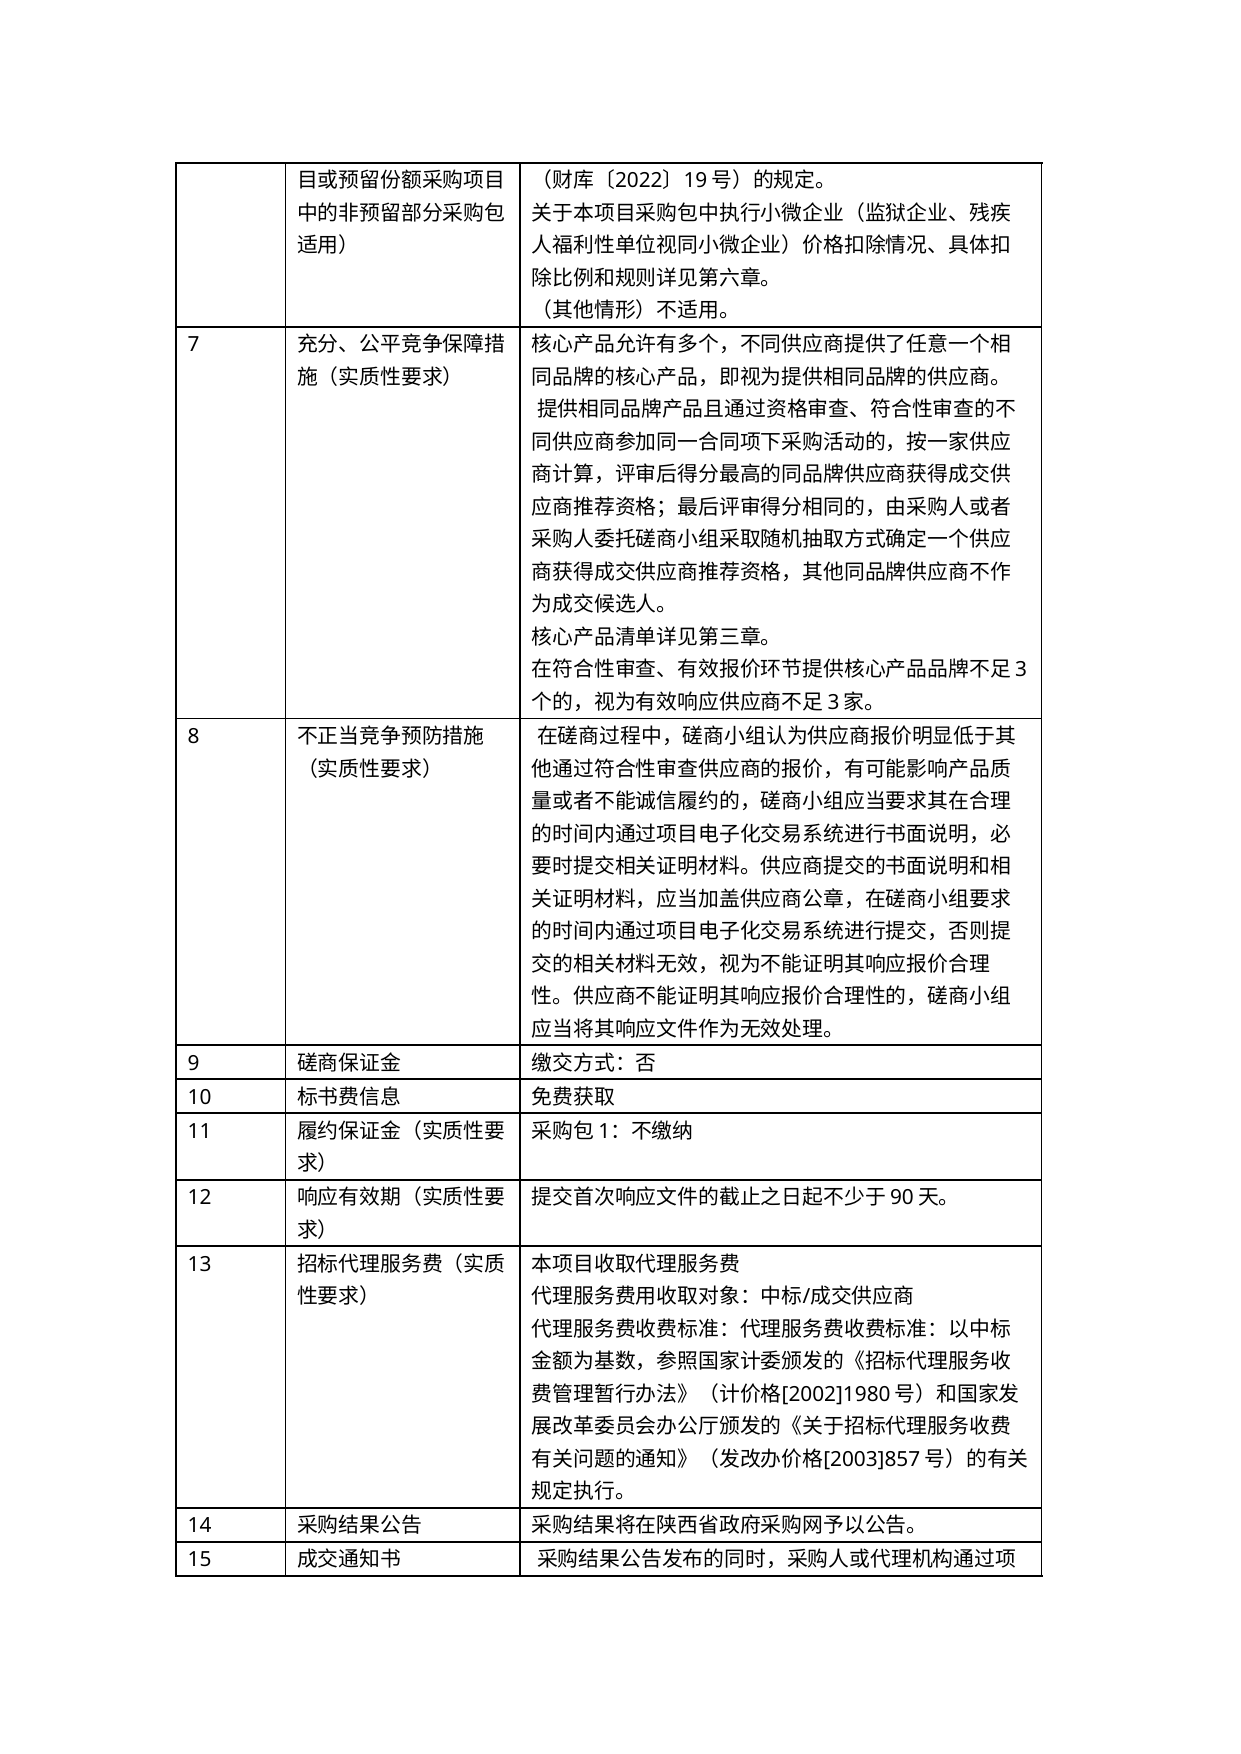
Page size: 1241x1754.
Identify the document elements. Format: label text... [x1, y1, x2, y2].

table_cell 9 [177, 1046, 285, 1078]
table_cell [286, 164, 519, 326]
table_cell 成交通知书 [286, 1543, 519, 1575]
table_cell 8 [177, 719, 285, 1044]
table_cell 12 [177, 1181, 285, 1245]
table_cell 免费获取 [521, 1080, 1041, 1112]
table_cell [521, 1543, 1041, 1575]
table_cell 14 [177, 1509, 285, 1541]
table_cell 6 [177, 164, 285, 326]
table_cell 11 [177, 1114, 285, 1179]
table_cell 缴交方式：否 [521, 1046, 1041, 1078]
table_cell 不正当竞争预防措施（实质性要求） [286, 719, 519, 1044]
table_cell 招标代理服务费（实质性要求） [286, 1247, 519, 1507]
table_cell 核心产品允许有多个，不同供应商提供了任意一个相同品牌的核心产品，即视为提供相同品牌的供应商。 提供相同品牌产品且通过资格审查、符合性审查的不同供应商参加同一合同项下采购活动的，按一家供应商计算，评审后得分最高的同品牌供应商获得成交供应商推荐资格；最后评审得分相同的，由采购人或者采购人委托磋商小组采取随机抽取方式确定一个供应商获得成交供应商推荐资格，其他同品牌供应商不作为成交候选人。 核心产品清单详见第三章。 在符合性审查、有效报价环节提供核心产品品牌不足3个的，视为有效响应供应商不足3家。 [521, 328, 1041, 718]
table_cell 采购结果公告 [286, 1509, 519, 1541]
table_cell 7 [177, 328, 285, 718]
table_cell 在磋商过程中，磋商小组认为供应商报价明显低于其他通过符合性审查供应商的报价，有可能影响产品质量或者不能诚信履约的，磋商小组应当要求其在合理的时间内通过项目电子化交易系统进行书面说明，必要时提交相关证明材料。供应商提交的书面说明和相关证明材料，应当加盖供应商公章，在磋商小组要求的时间内通过项目电子化交易系统进行提交，否则提交的相关材料无效，视为不能证明其响应报价合理性。供应商不能证明其响应报价合理性的，磋商小组应当将其响应文件作为无效处理。 [521, 719, 1041, 1044]
table_cell 充分、公平竞争保障措施（实质性要求） [286, 328, 519, 718]
table_cell 履约保证金（实质性要求） [286, 1114, 519, 1179]
table_cell 10 [177, 1080, 285, 1112]
table_cell 13 [177, 1247, 285, 1507]
table_cell 本项目收取代理服务费 代理服务费用收取对象：中标/成交供应商 代理服务费收费标准：代理服务费收费标准：以中标金额为基数，参照国家计委颁发的《招标代理服务收费管理暂行办法》（计价格[2002]1980号）和国家发展改革委员会办公厅颁发的《关于招标代理服务收费有关问题的通知》（发改办价格[2003]857号）的有关规定执行。 [521, 1247, 1041, 1507]
table_cell 标书费信息 [286, 1080, 519, 1112]
table_cell 响应有效期（实质性要求） [286, 1181, 519, 1245]
table_cell 采购包1：不缴纳 [521, 1114, 1041, 1179]
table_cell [521, 164, 1041, 326]
table_cell 15 [177, 1543, 285, 1575]
table_cell 提交首次响应文件的截止之日起不少于90天。 [521, 1181, 1041, 1245]
table_cell 采购结果将在陕西省政府采购网予以公告。 [521, 1509, 1041, 1541]
table_cell 磋商保证金 [286, 1046, 519, 1078]
